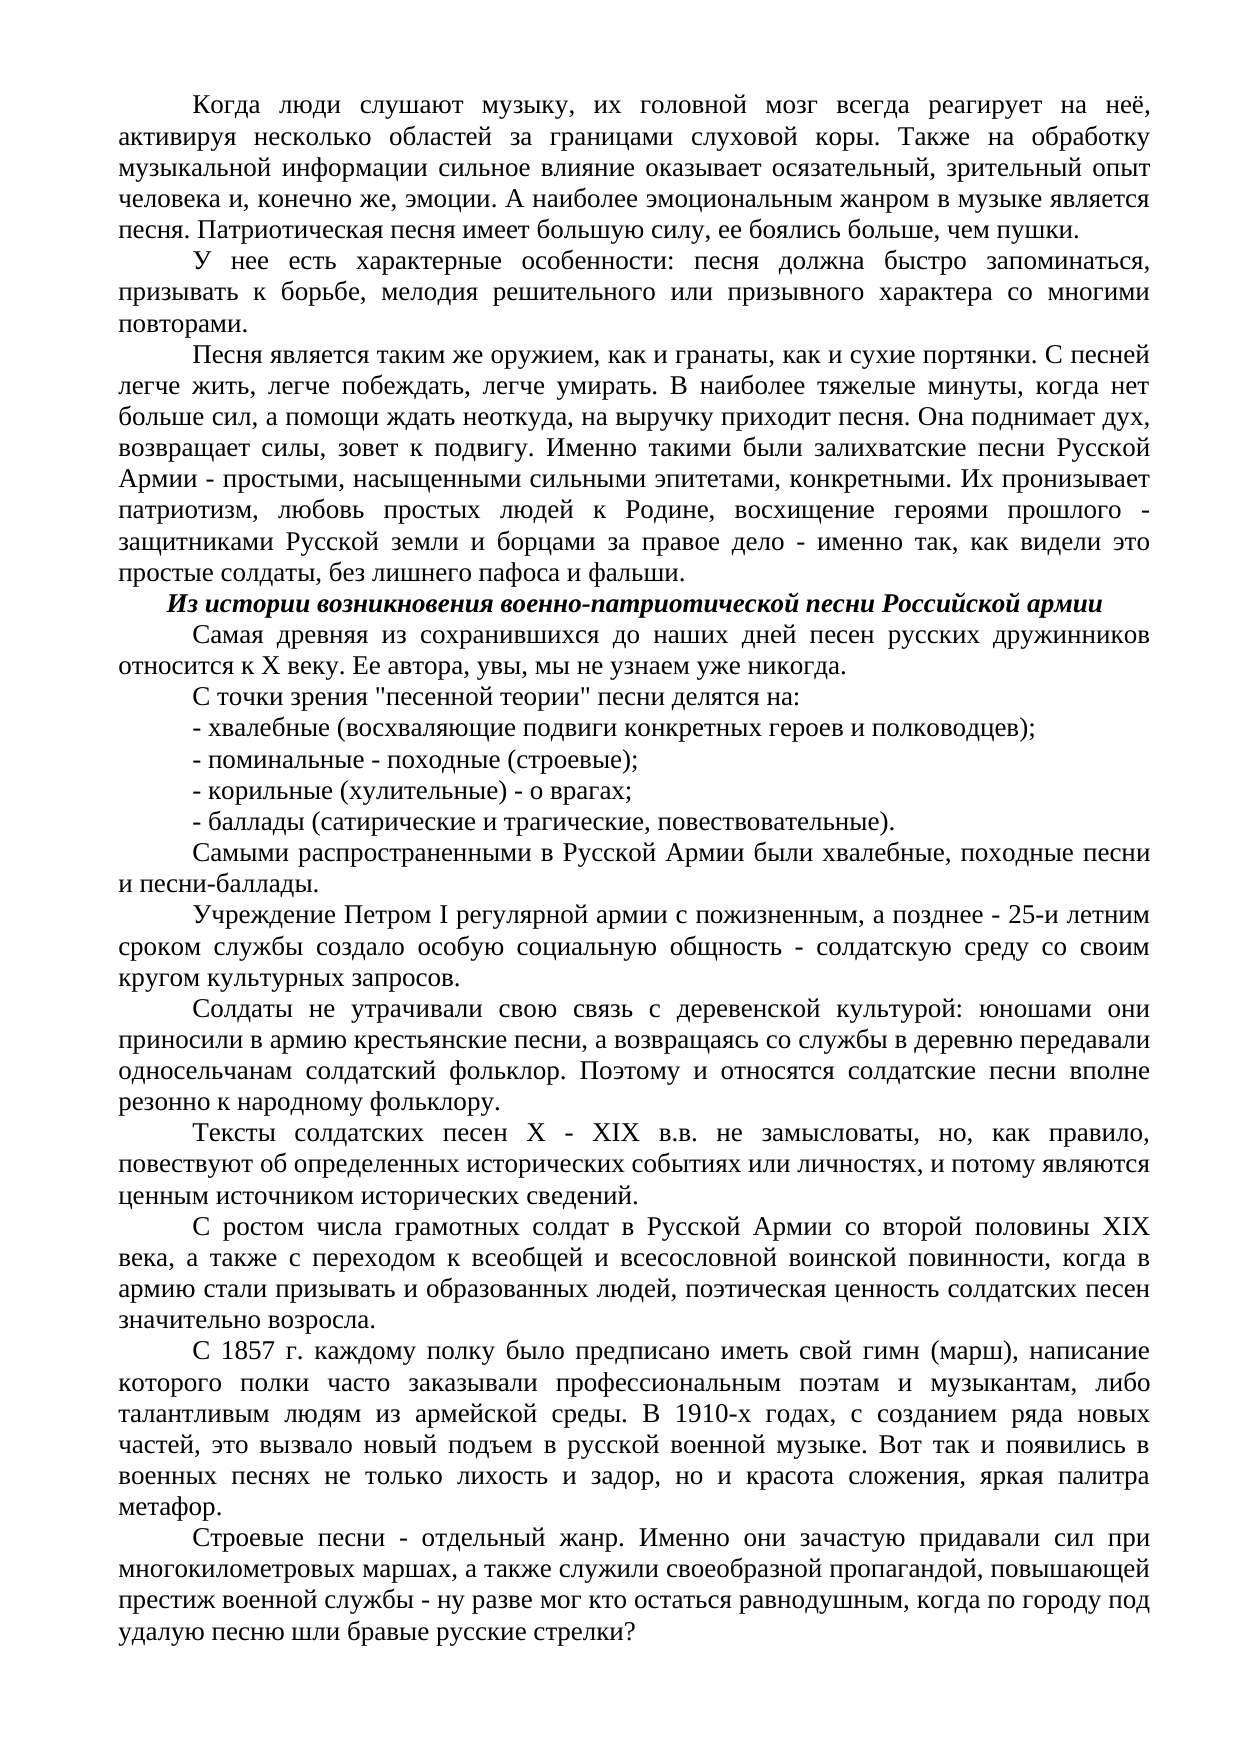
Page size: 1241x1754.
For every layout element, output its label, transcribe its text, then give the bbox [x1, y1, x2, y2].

text Из истории возникновения военно-патриотической песни Российской армии [118, 587, 1152, 618]
text - поминальные - походные (строевые); [118, 743, 1152, 774]
text У нее есть характерные особенности: песня должна быстро запоминаться, призывать к борьбе, мелодия решительного или призывного характера со многими повторами. [118, 244, 1152, 338]
text С точки зрения "песенной теории" песни делятся на: [118, 680, 1152, 712]
text - корильные (хулительные) - о врагах; [118, 774, 1152, 805]
text С . каждому полку было предписано иметь свой гимн (марш), написание которого полки часто заказывали профессиональным поэтам и музыкантам, либо талантливым людям из армейской среды. В 1910-х годах, с созданием ряда новых частей, это вызвало новый подъем в русской военной музыке. Вот так и появились в военных песнях не только лихость и задор, но и красота сложения, яркая палитра метафор. [118, 1334, 1152, 1521]
text Самыми распространенными в Русской Армии были хвалебные, походные песни и песни-баллады. [118, 836, 1152, 898]
text С ростом числа грамотных солдат в Русской Армии со второй половины XIX века, а также с переходом к всеобщей и всесословной воинской повинности, когда в армию стали призывать и образованных людей, поэтическая ценность солдатских песен значительно возросла. [118, 1210, 1152, 1334]
text - баллады (сатирические и трагические, повествовательные). [118, 805, 1152, 836]
text Самая древняя из сохранившихся до наших дней песен русских дружинников относится к Х веку. Ее автора, увы, мы не узнаем уже никогда. [118, 618, 1152, 680]
text Тексты солдатских песен Х - ХIХ в.в. не замысловаты, но, как правило, повествуют об определенных исторических событиях или личностях, и потому являются ценным источником исторических сведений. [118, 1116, 1152, 1210]
text Учреждение Петром I регулярной армии с пожизненным, а позднее - 25-и летним сроком службы создало особую социальную общность - солдатскую среду со своим кругом культурных запросов. [118, 898, 1152, 992]
text Солдаты не утрачивали свою связь с деревенской культурой: юношами они приносили в армию крестьянские песни, а возвращаясь со службы в деревню передавали односельчанам солдатский фольклор. Поэтому и относятся солдатские песни вполне резонно к народному фольклору. [118, 992, 1152, 1116]
text Когда люди слушают музыку, их головной мозг всегда реагирует на неё, активируя несколько областей за границами слуховой коры. Также на обработку музыкальной информации сильное влияние оказывает осязательный, зрительный опыт человека и, конечно же, эмоции. А наиболее эмоциональным жанром в музыке является песня. Патриотическая песня имеет большую силу, ее боялись больше, чем пушки. [118, 89, 1152, 244]
text Строевые песни - отдельный жанр. Именно они зачастую придавали сил при многокилометровых маршах, а также служили своеобразной пропагандой, повышающей престиж военной службы - ну разве мог кто остаться равнодушным, когда по городу под удалую песню шли бравые русские стрелки? [118, 1521, 1152, 1646]
text Песня является таким же оружием, как и гранаты, как и сухие портянки. С песней легче жить, легче побеждать, легче умирать. В наиболее тяжелые минуты, когда нет больше сил, а помощи ждать неоткуда, на выручку приходит песня. Она поднимает дух, возвращает силы, зовет к подвигу. Именно такими были залихватские песни Русской Армии - простыми, насыщенными сильными эпитетами, конкретными. Их пронизывает патриотизм, любовь простых людей к Родине, восхищение героями прошлого - защитниками Русской земли и борцами за правое дело - именно так, как видели это простые солдаты, без лишнего пафоса и фальши. [118, 338, 1152, 587]
text - хвалебные (восхваляющие подвиги конкретных героев и полководцев); [118, 712, 1152, 743]
